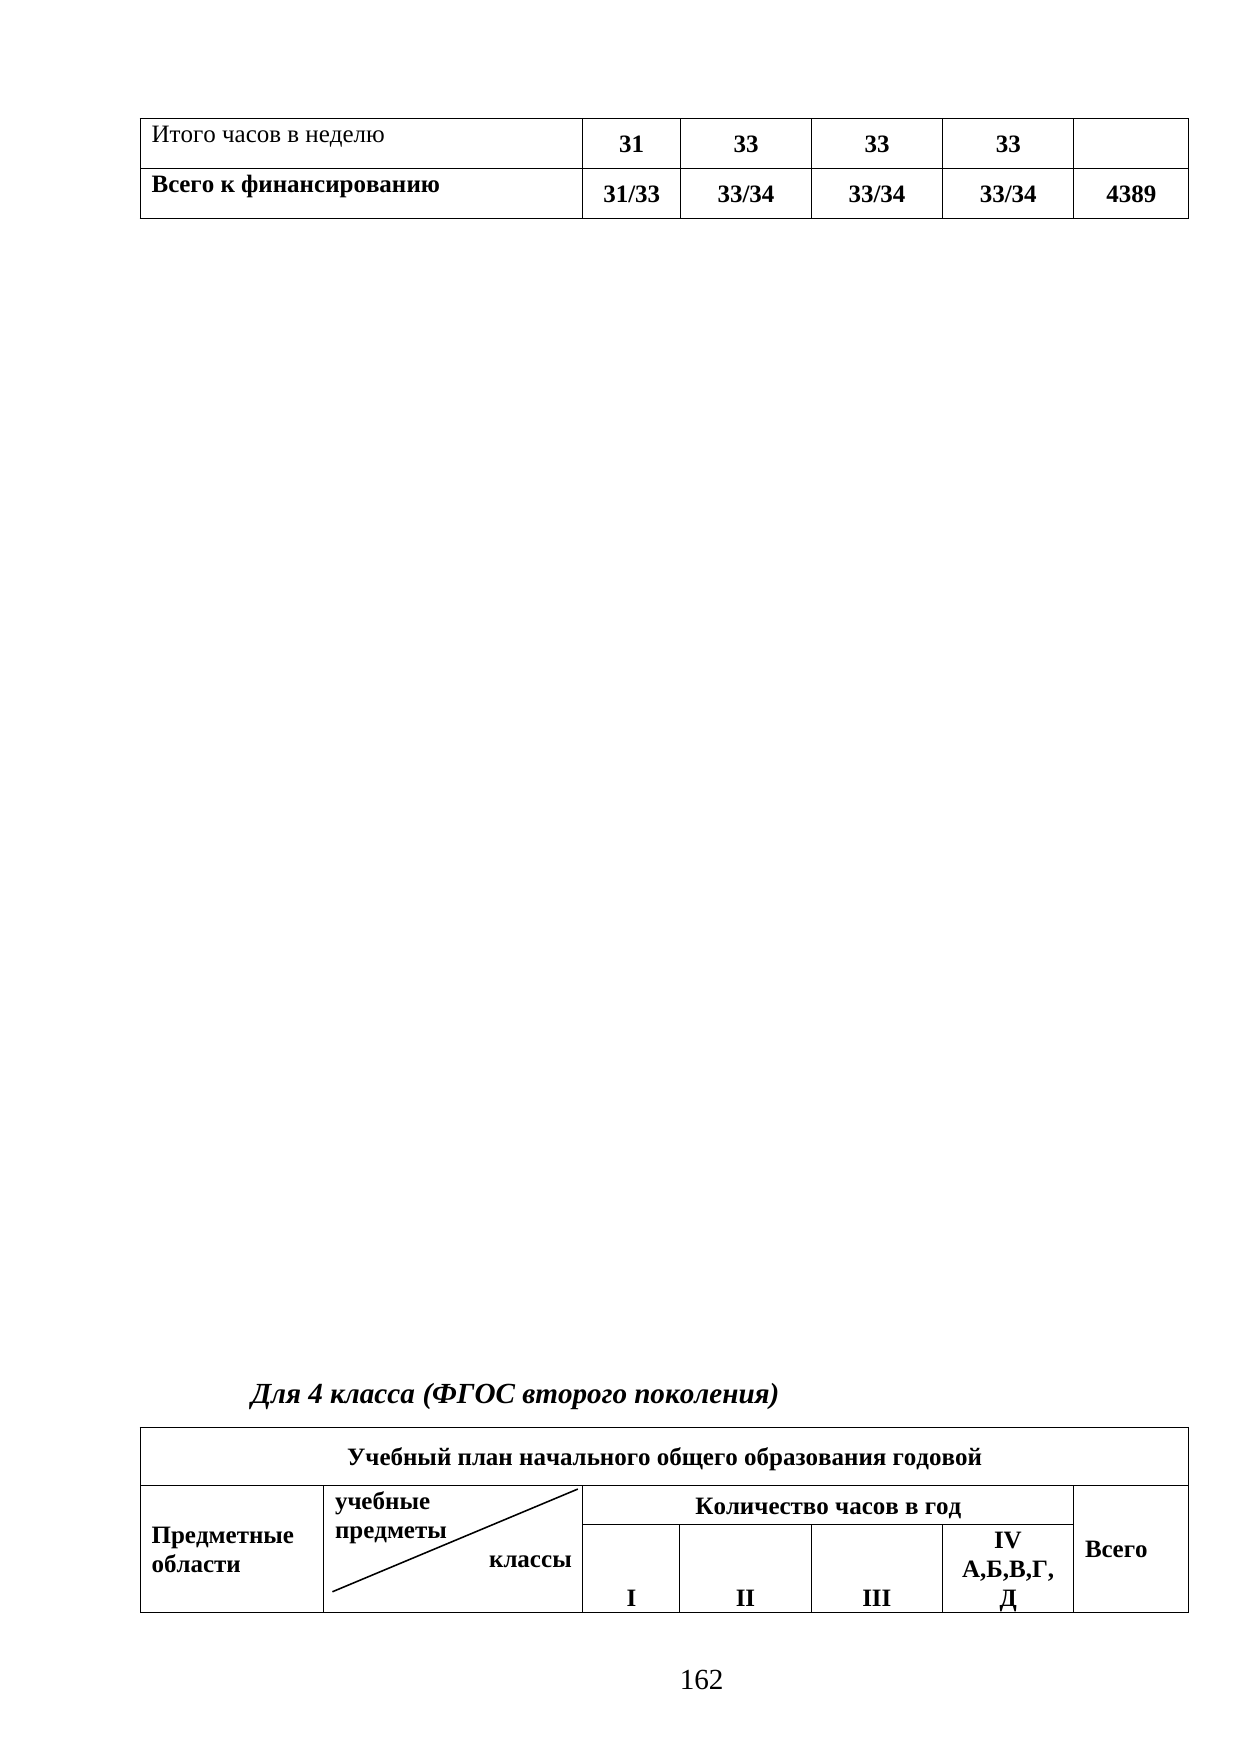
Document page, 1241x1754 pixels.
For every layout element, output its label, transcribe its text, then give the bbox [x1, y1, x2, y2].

table_cell IV А,Б,В,Г,Д [943, 1525, 1073, 1612]
table_cell Количество часов в год [583, 1486, 1073, 1524]
table_cell II [680, 1525, 811, 1612]
table_cell 33 [812, 119, 942, 168]
table_cell I [583, 1525, 679, 1612]
table_header Учебный план начального общего образования годовой [141, 1428, 1188, 1485]
table_cell [1074, 119, 1188, 168]
table_cell 31 [583, 119, 680, 168]
table_cell учебные предметы классы [324, 1486, 582, 1612]
table_cell 4389 [1074, 169, 1188, 218]
table_cell 33/34 [681, 169, 811, 218]
table_cell Всего [1074, 1486, 1188, 1612]
table_cell 33/34 [943, 169, 1073, 218]
table_cell Всего к финансированию [141, 169, 582, 218]
table_cell III [812, 1525, 942, 1612]
table_cell 33 [943, 119, 1073, 168]
table_cell Предметные области [141, 1486, 323, 1612]
table_cell 33/34 [812, 169, 942, 218]
text Для 4 класса (ФГОС второго поколения) [177, 1377, 1152, 1410]
table_cell Итого часов в неделю [141, 119, 582, 168]
table_cell 31/33 [583, 169, 680, 218]
table_cell 33 [681, 119, 811, 168]
